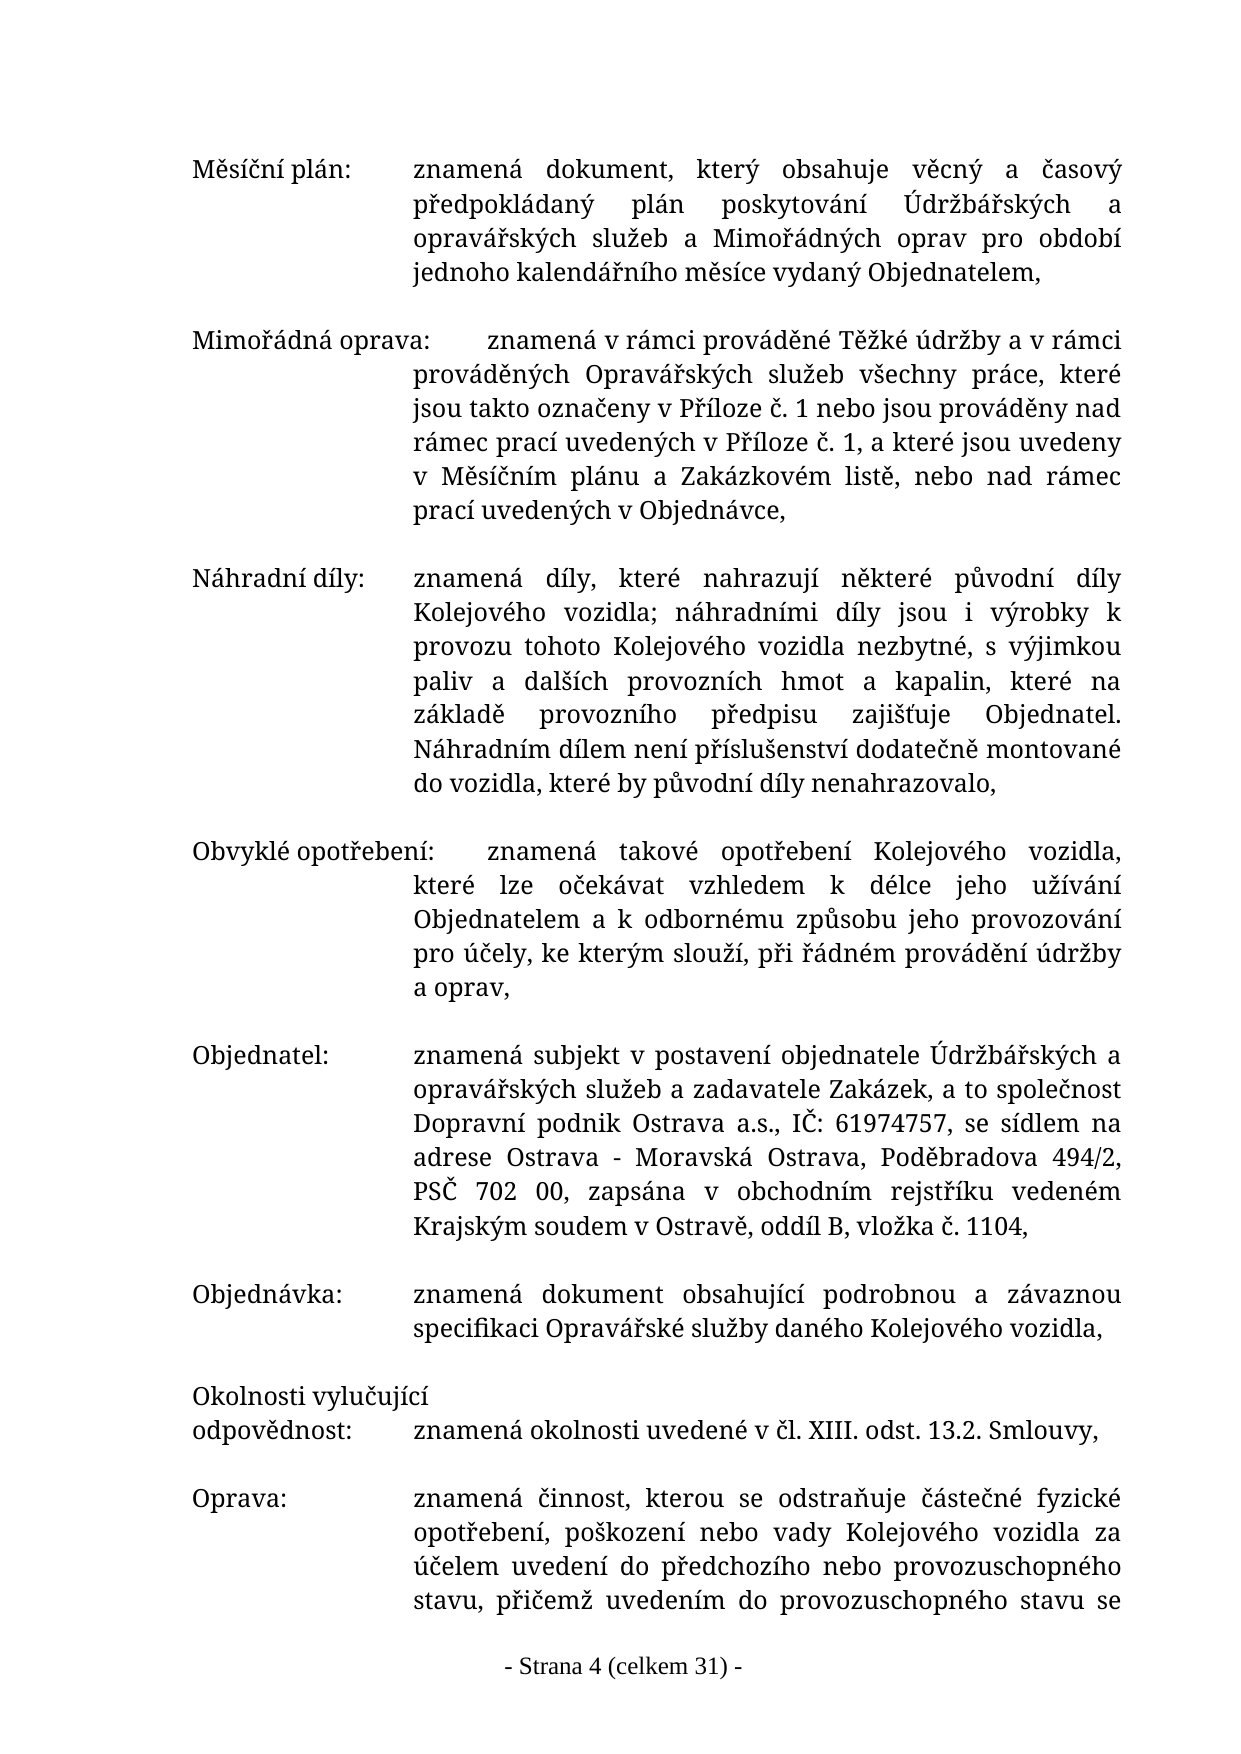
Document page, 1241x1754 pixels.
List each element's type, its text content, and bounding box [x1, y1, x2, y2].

text Okolnosti vylučující [192, 1378, 1122, 1412]
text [192, 1481, 1122, 1617]
text Mimořádná oprava: znamená v rámci prováděné Těžké údržby a v rámci prováděných Opravářských služeb všechny práce, které jsou takto označeny v Příloze č. 1 nebo jsou prováděny nad rámec prací uvedených v Příloze č. 1, a které jsou uvedeny v Měsíčním plánu a Zakázkovém listě, nebo nad rámec prací uvedených v Objednávce, [192, 322, 1122, 527]
text Měsíční plán: znamená dokument, který obsahuje věcný a časový předpokládaný plán poskytování Údržbářských a opravářských služeb a Mimořádných oprav pro období jednoho kalendářního měsíce vydaný Objednatelem, [192, 152, 1122, 288]
text Obvyklé opotřebení: znamená takové opotřebení Kolejového vozidla, které lze očekávat vzhledem k délce jeho užívání Objednatelem a k odbornému způsobu jeho provozování pro účely, ke kterým slouží, při řádném provádění údržby a oprav, [192, 833, 1122, 1004]
text Náhradní díly: znamená díly, které nahrazují některé původní díly Kolejového vozidla; náhradními díly jsou i výrobky k provozu tohoto Kolejového vozidla nezbytné, s výjimkou paliv a dalších provozních hmot a kapalin, které na základě provozního předpisu zajišťuje Objednatel. Náhradním dílem není příslušenství dodatečně montované do vozidla, které by původní díly nenahrazovalo, [192, 561, 1122, 799]
text Objednatel: znamená subjekt v postavení objednatele Údržbářských a opravářských služeb a zadavatele Zakázek, a to společnost Dopravní podnik Ostrava a.s., IČ: 61974757, se sídlem na adrese Ostrava - Moravská Ostrava, Poděbradova 494/2, PSČ 702 00, zapsána v obchodním rejstříku vedeném Krajským soudem v Ostravě, oddíl B, vložka č. 1104, [192, 1038, 1122, 1242]
text Objednávka: znamená dokument obsahující podrobnou a závaznou specifikaci Opravářské služby daného Kolejového vozidla, [192, 1276, 1122, 1344]
text odpovědnost: znamená okolnosti uvedené v čl. XIII. odst. 13.2. Smlouvy, [192, 1412, 1122, 1447]
